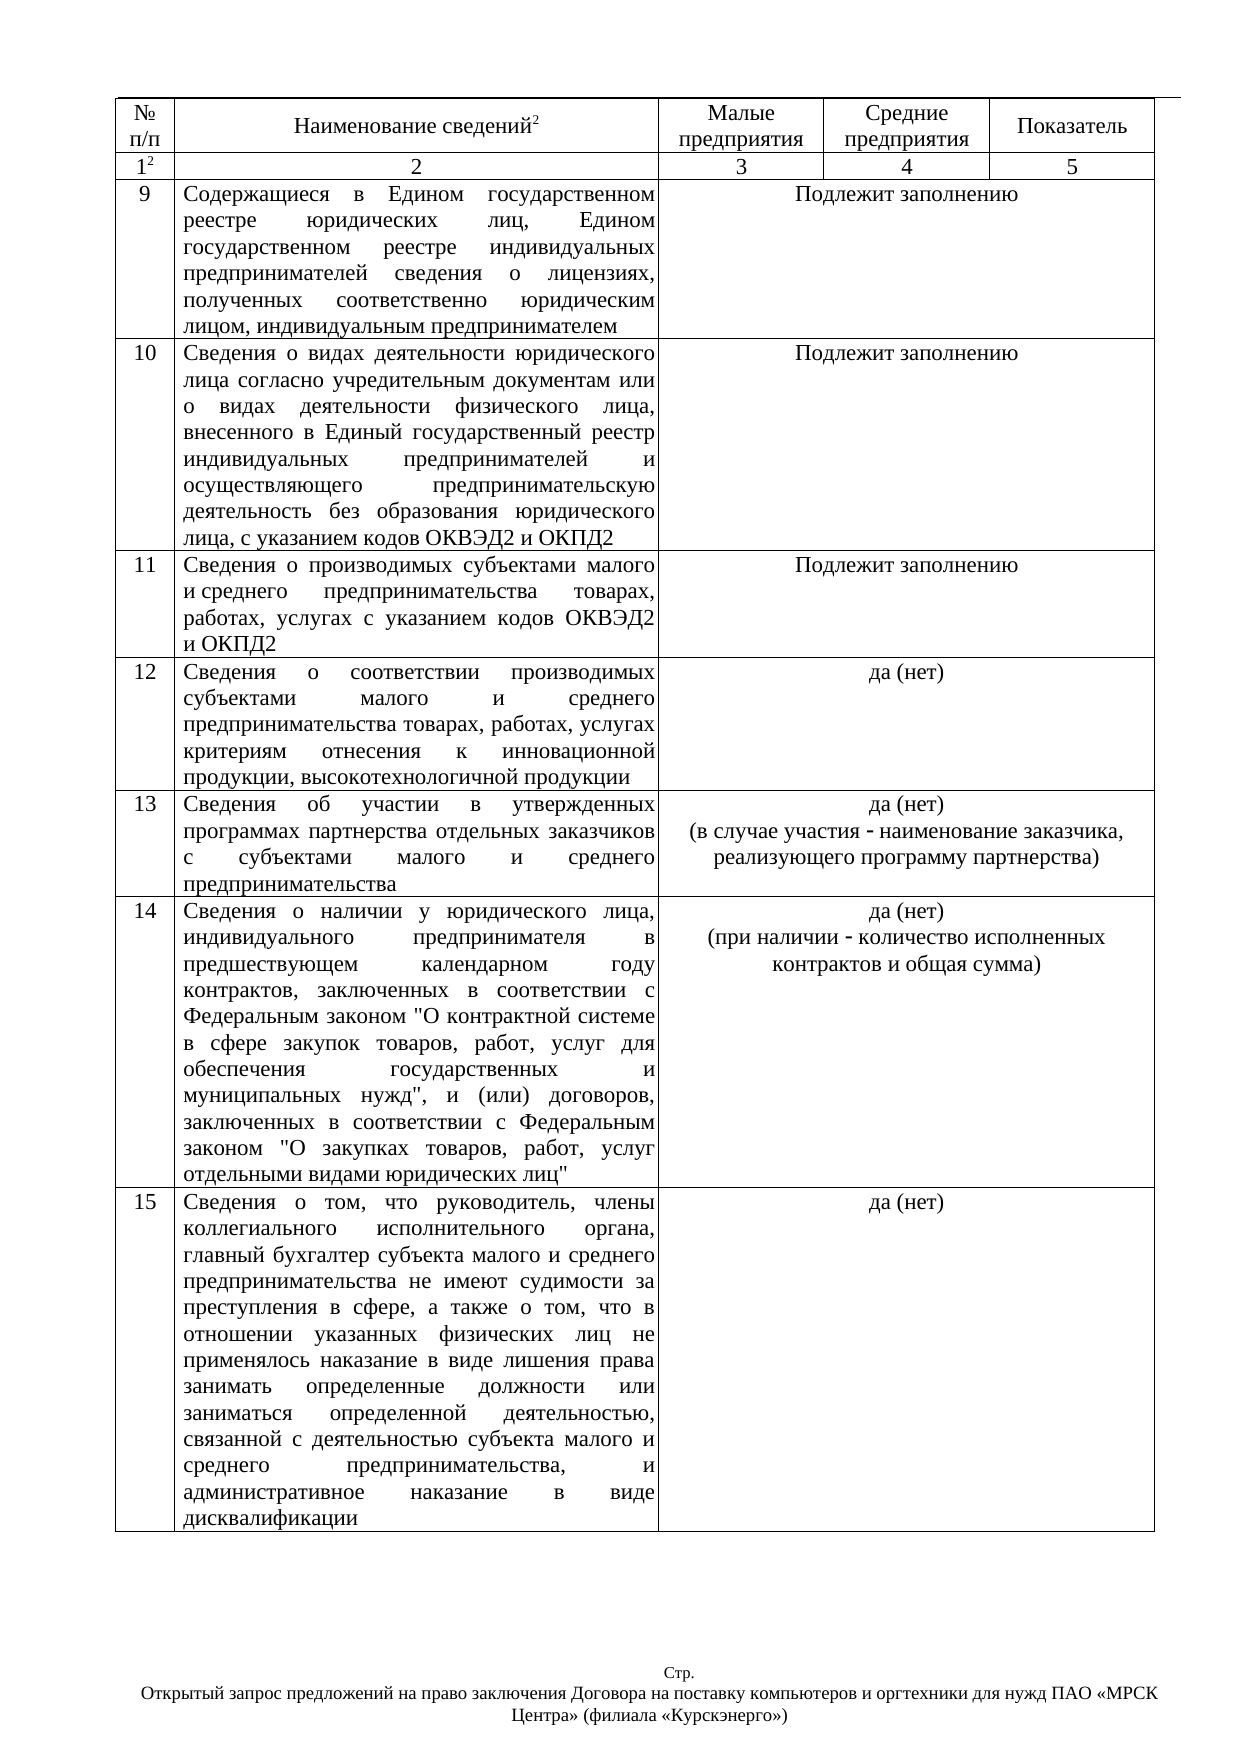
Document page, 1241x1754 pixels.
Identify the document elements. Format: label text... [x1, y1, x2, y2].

table_cell 9 [116, 180, 174, 338]
table_cell Сведения о наличии у юридического лица, индивидуального предпринимателя в предшествующем календарном году контрактов, заключенных в соответствии с Федеральным законом "О контрактной системе в сфере закупок товаров, работ, услуг для обеспечения государственных и муниципальных нужд", и (или) договоров, заключенных в соответствии с Федеральным законом "О закупках товаров, работ, услуг отдельными видами юридических лиц" [175, 897, 658, 1187]
table_cell да (нет) [659, 658, 1154, 789]
table_header Малые предприятия [659, 99, 823, 152]
table_cell Подлежит заполнению [659, 339, 1154, 550]
table_cell Подлежит заполнению [659, 180, 1154, 338]
table_cell 12 [116, 153, 174, 179]
table_cell Содержащиеся в Едином государственном реестре юридических лиц, Едином государственном реестре индивидуальных предпринимателей сведения о лицензиях, полученных соответственно юридическим лицом, индивидуальным предпринимателем [175, 180, 658, 338]
table_cell 10 [116, 339, 174, 550]
table_cell да (нет) (при наличии количество исполненных контрактов и общая сумма) [659, 897, 1154, 1187]
table_cell да (нет) [659, 1188, 1154, 1531]
table_cell Сведения о соответствии производимых субъектами малого и среднего предпринимательства товарах, работах, услугах критериям отнесения к инновационной продукции, высокотехнологичной продукции [175, 658, 658, 789]
table_cell 14 [116, 897, 174, 1187]
table_cell 3 [659, 153, 823, 179]
table_cell Сведения о видах деятельности юридического лица согласно учредительным документам или о видах деятельности физического лица, внесенного в Единый государственный реестр индивидуальных предпринимателей и осуществляющего предпринимательскую деятельность без образования юридического лица, с указанием кодов ОКВЭД2 и ОКПД2 [175, 339, 658, 550]
table_header Показатель [990, 99, 1154, 152]
table_cell Подлежит заполнению [659, 551, 1154, 657]
table_cell 2 [175, 153, 658, 179]
table_cell 5 [990, 153, 1154, 179]
table_cell 11 [116, 551, 174, 657]
table_header Наименование сведений2 [175, 99, 658, 152]
table_header № п/п [116, 99, 174, 152]
table_cell 15 [116, 1188, 174, 1531]
table_cell 13 [116, 791, 174, 896]
table_cell 12 [116, 658, 174, 789]
table_cell 4 [824, 153, 989, 179]
table_cell Сведения о производимых субъектами малого и среднего предпринимательства товарах, работах, услугах с указанием кодов ОКВЭД2 и ОКПД2 [175, 551, 658, 657]
table_cell Сведения о том, что руководитель, члены коллегиального исполнительного органа, главный бухгалтер субъекта малого и среднего предпринимательства не имеют судимости за преступления в сфере, а также о том, что в отношении указанных физических лиц не применялось наказание в виде лишения права занимать определенные должности или заниматься определенной деятельностью, связанной с деятельностью субъекта малого и среднего предпринимательства, и административное наказание в виде дисквалификации [175, 1188, 658, 1531]
table_cell Сведения об участии в утвержденных программах партнерства отдельных заказчиков с субъектами малого и среднего предпринимательства [175, 791, 658, 896]
table_header Средние предприятия [824, 99, 989, 152]
table_cell да (нет) (в случае участия наименование заказчика, реализующего программу партнерства) [659, 791, 1154, 896]
